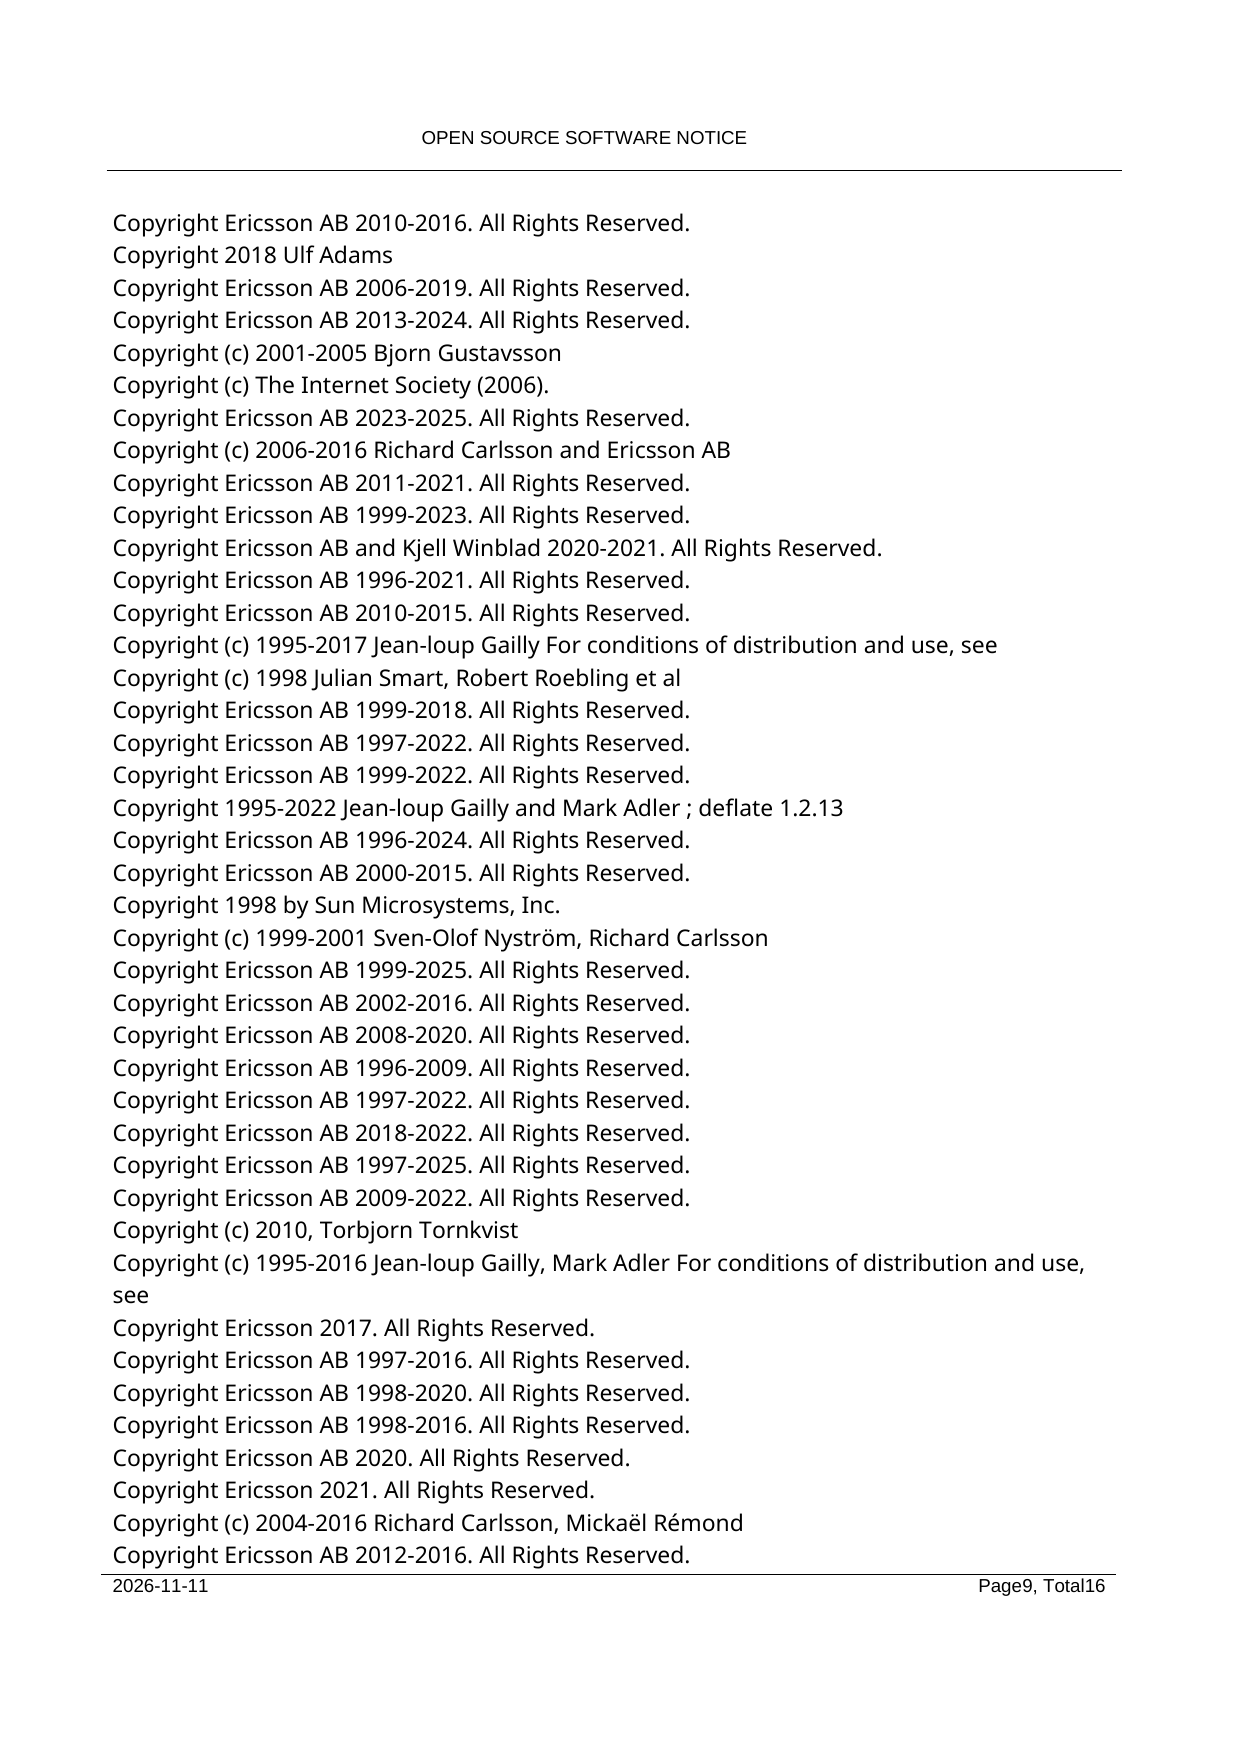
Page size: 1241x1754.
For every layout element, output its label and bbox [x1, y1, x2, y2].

text [112, 206, 1128, 1571]
